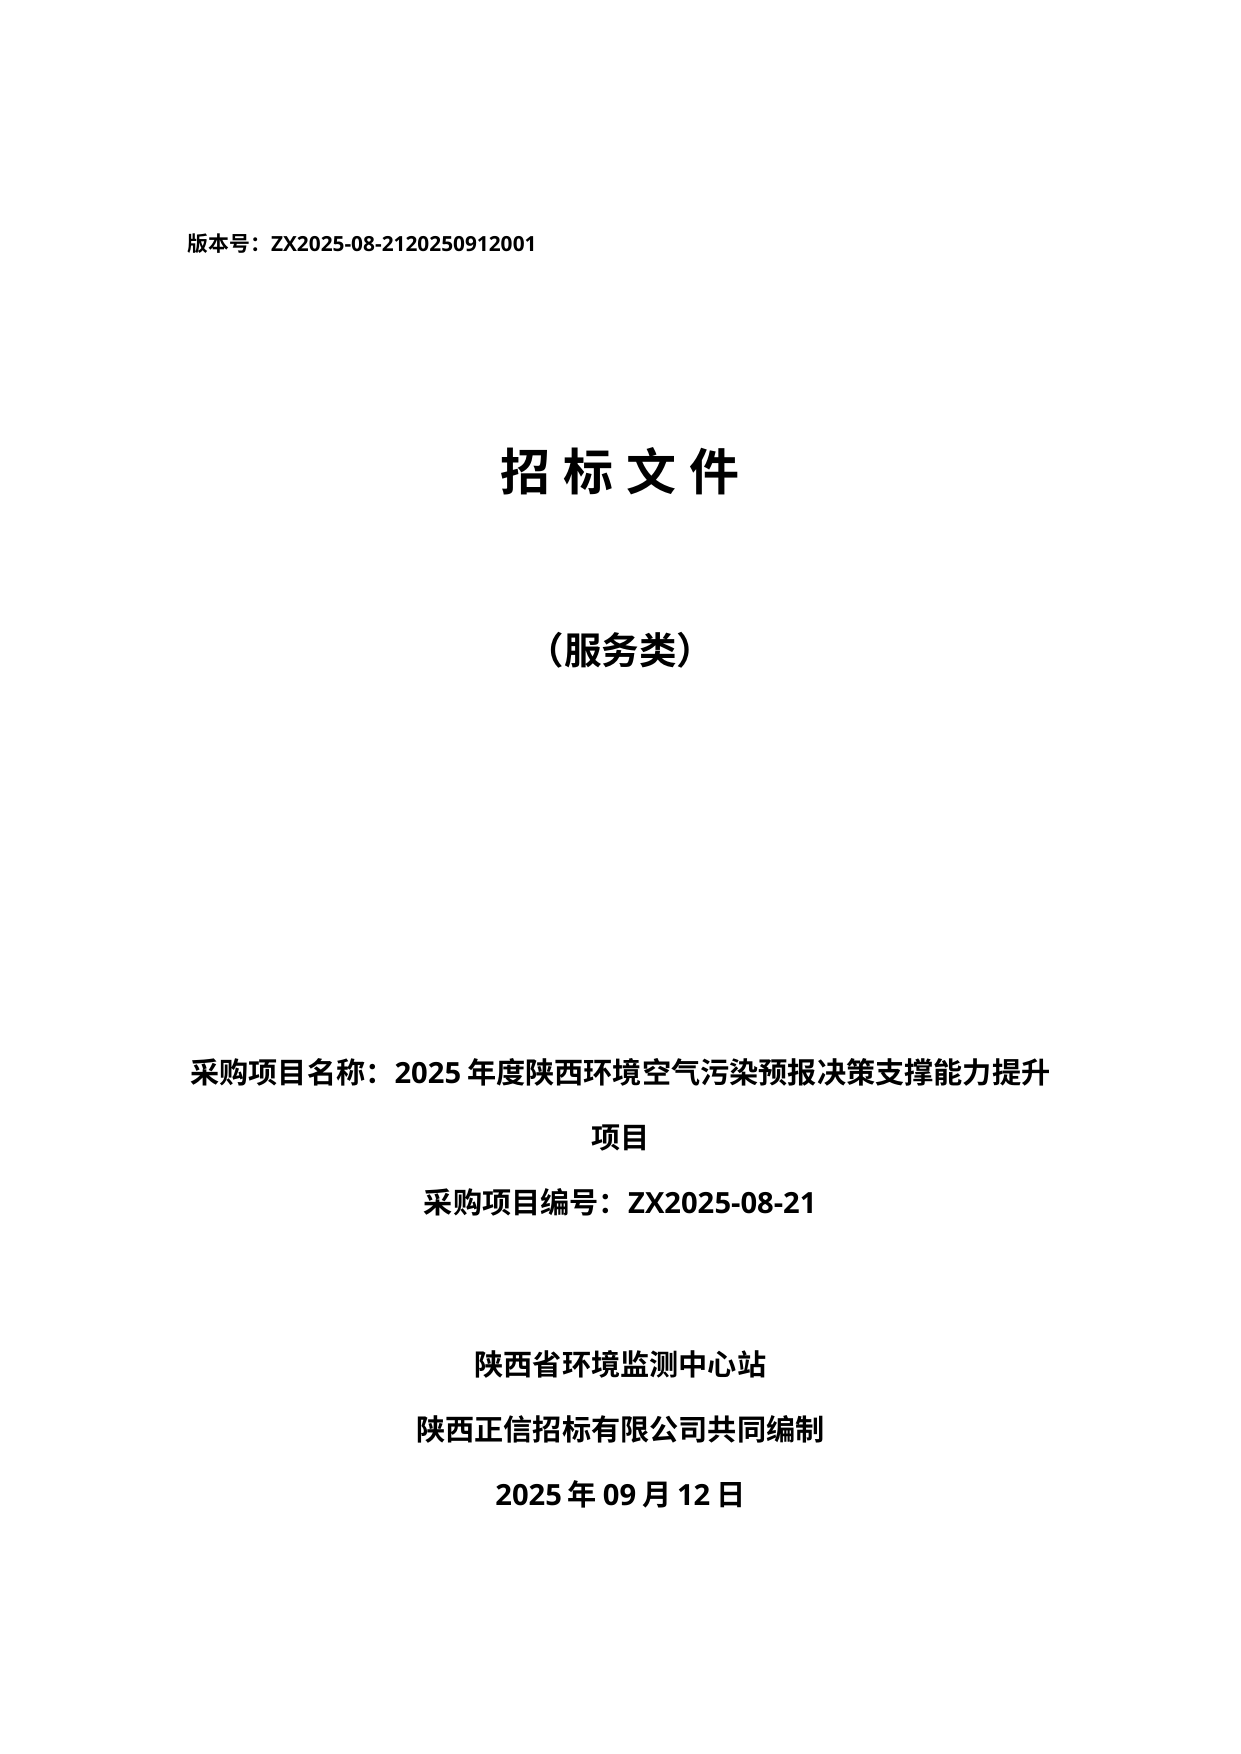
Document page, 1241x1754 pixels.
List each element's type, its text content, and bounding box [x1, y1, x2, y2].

text 2025年09月12日 [187, 1462, 1053, 1527]
text 版本号：ZX2025-08-2120250912001 [187, 227, 1053, 422]
text 招 标 文 件 [187, 422, 1053, 617]
text 采购项目编号：ZX2025-08-21 [187, 1169, 1053, 1332]
text 陕西正信招标有限公司共同编制 [187, 1397, 1053, 1462]
text 陕西省环境监测中心站 [187, 1332, 1053, 1397]
text （服务类） [187, 617, 1053, 1039]
text 采购项目名称：2025年度陕西环境空气污染预报决策支撑能力提升项目 [187, 1039, 1053, 1169]
